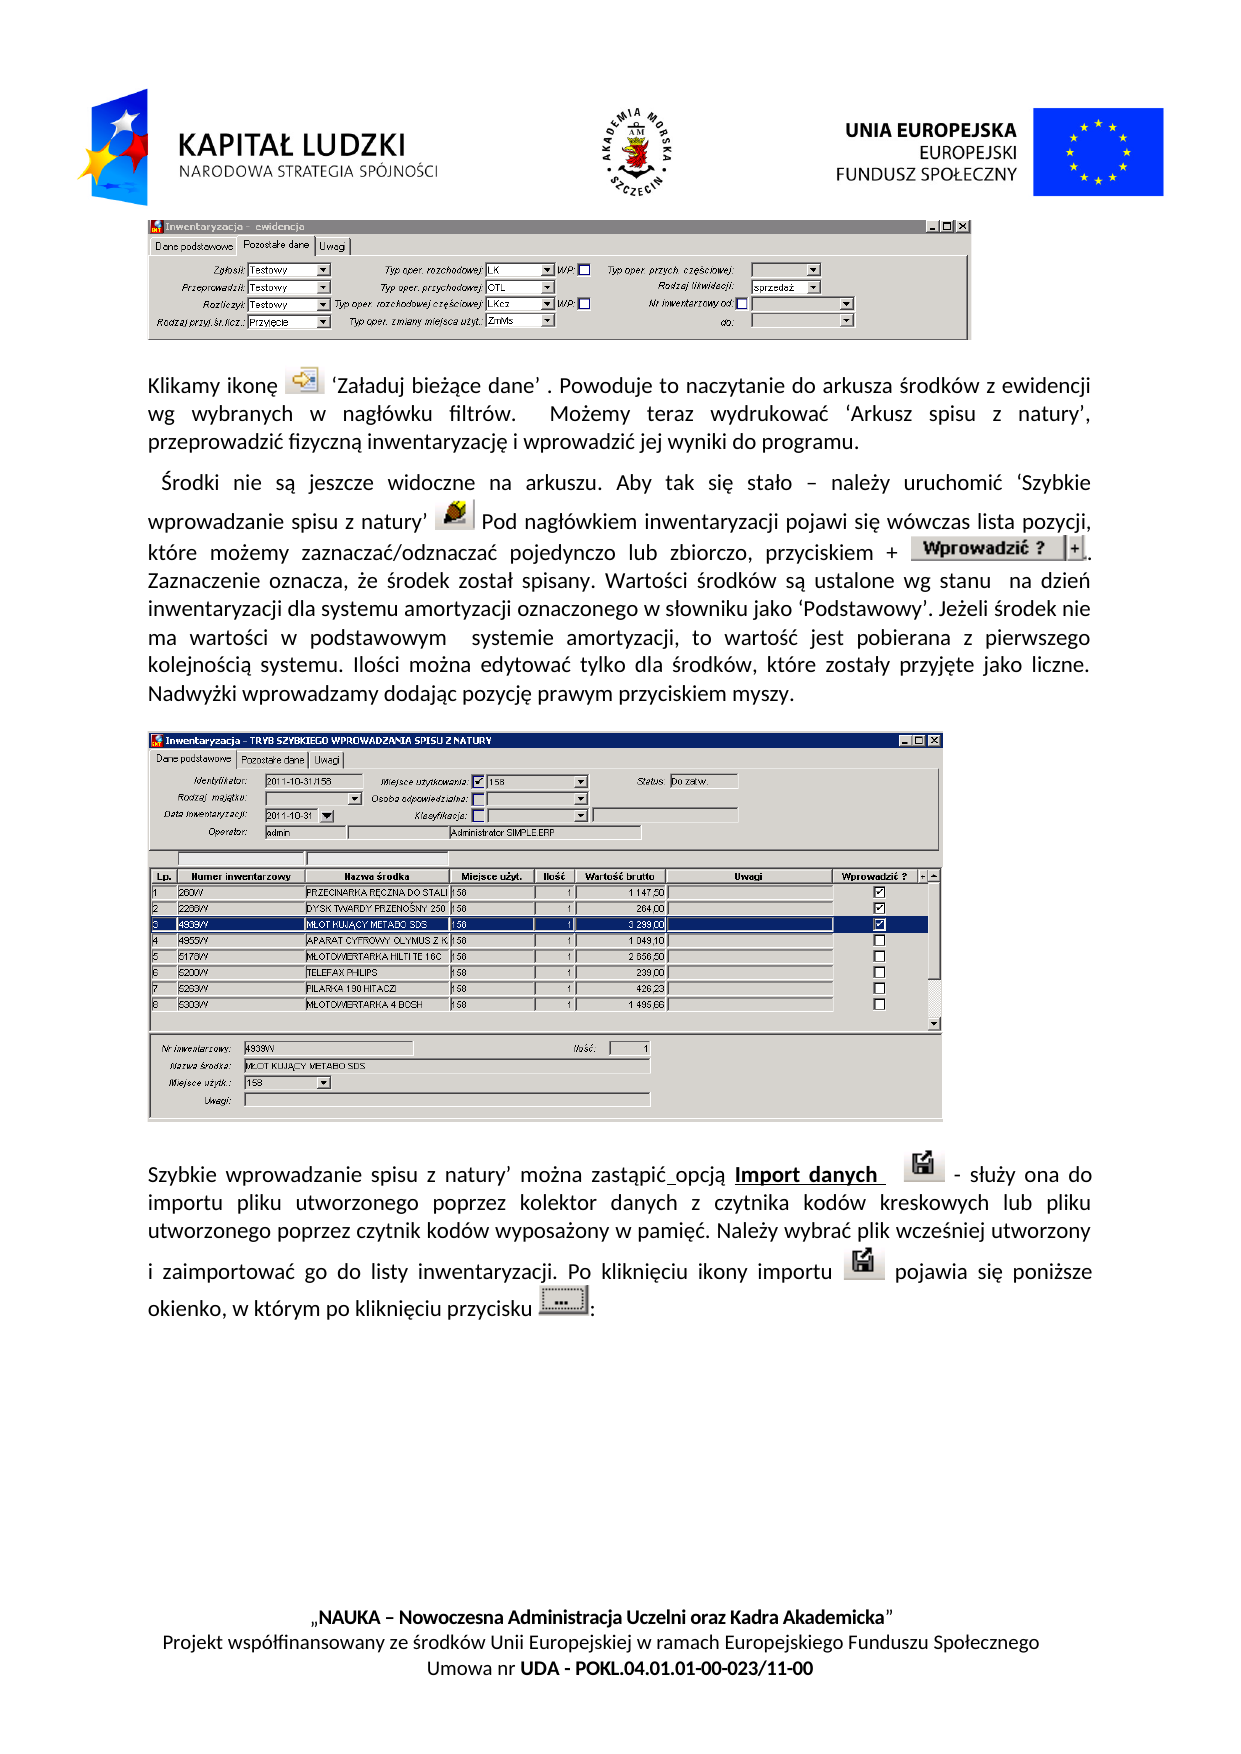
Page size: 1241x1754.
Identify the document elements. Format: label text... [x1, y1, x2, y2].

picture [285, 365, 325, 394]
picture [58, 73, 1182, 340]
text Klikamy ikonę ‘Załaduj bieżące dane’ . Powoduje to naczytanie do arkusza środków z ewidencji wg wybranych w nagłówku filtrów. Możemy teraz wydrukować ‘Arkusz spisu z natury’, przeprowadzić fizyczną inwentaryzację i wprowadzić jej wyniki do programu. [148, 365, 1092, 455]
text Środki nie są jeszcze widoczne na arkuszu. Aby tak się stało – należy uruchomić ‘Szybkie wprowadzanie spisu z natury’ Pod nagłówkiem inwentaryzacji pojawi się wówczas lista pozycji, które możemy zaznaczać/odznaczać pojedynczo lub zbiorczo, przyciskiem + . Zaznaczenie oznacza, że środek został spisany. Wartości środków są ustalone wg stanu na dzień inwentaryzacji dla systemu amortyzacji oznaczonego w słowniku jako ‘Podstawowy’. Jeżeli środek nie ma wartości w podstawowym systemie amortyzacji, to wartość jest pobierana z pierwszego kolejnością systemu. Ilości można edytować tylko dla środków, które zostały przyjęte jako liczne. Nadwyżki wprowadzamy dodając pozycję prawym przyciskiem myszy. [148, 468, 1092, 707]
picture [843, 1243, 885, 1280]
picture [911, 535, 1087, 561]
picture [147, 731, 943, 1122]
picture [538, 1285, 590, 1316]
text Szybkie wprowadzanie spisu z natury’ można zastąpić opcją Import danych - służy ona do importu pliku utworzonego poprzez kolektor danych z czytnika kodów kreskowych lub pliku utworzonego poprzez czytnik kodów wyposażony w pamięć. Należy wybrać plik wcześniej utworzony i zaimportować go do listy inwentaryzacji. Po kliknięciu ikony importu pojawia się poniższe okienko, w którym po kliknięciu przycisku : [148, 1147, 1092, 1322]
picture [903, 1146, 945, 1182]
picture [435, 495, 475, 530]
